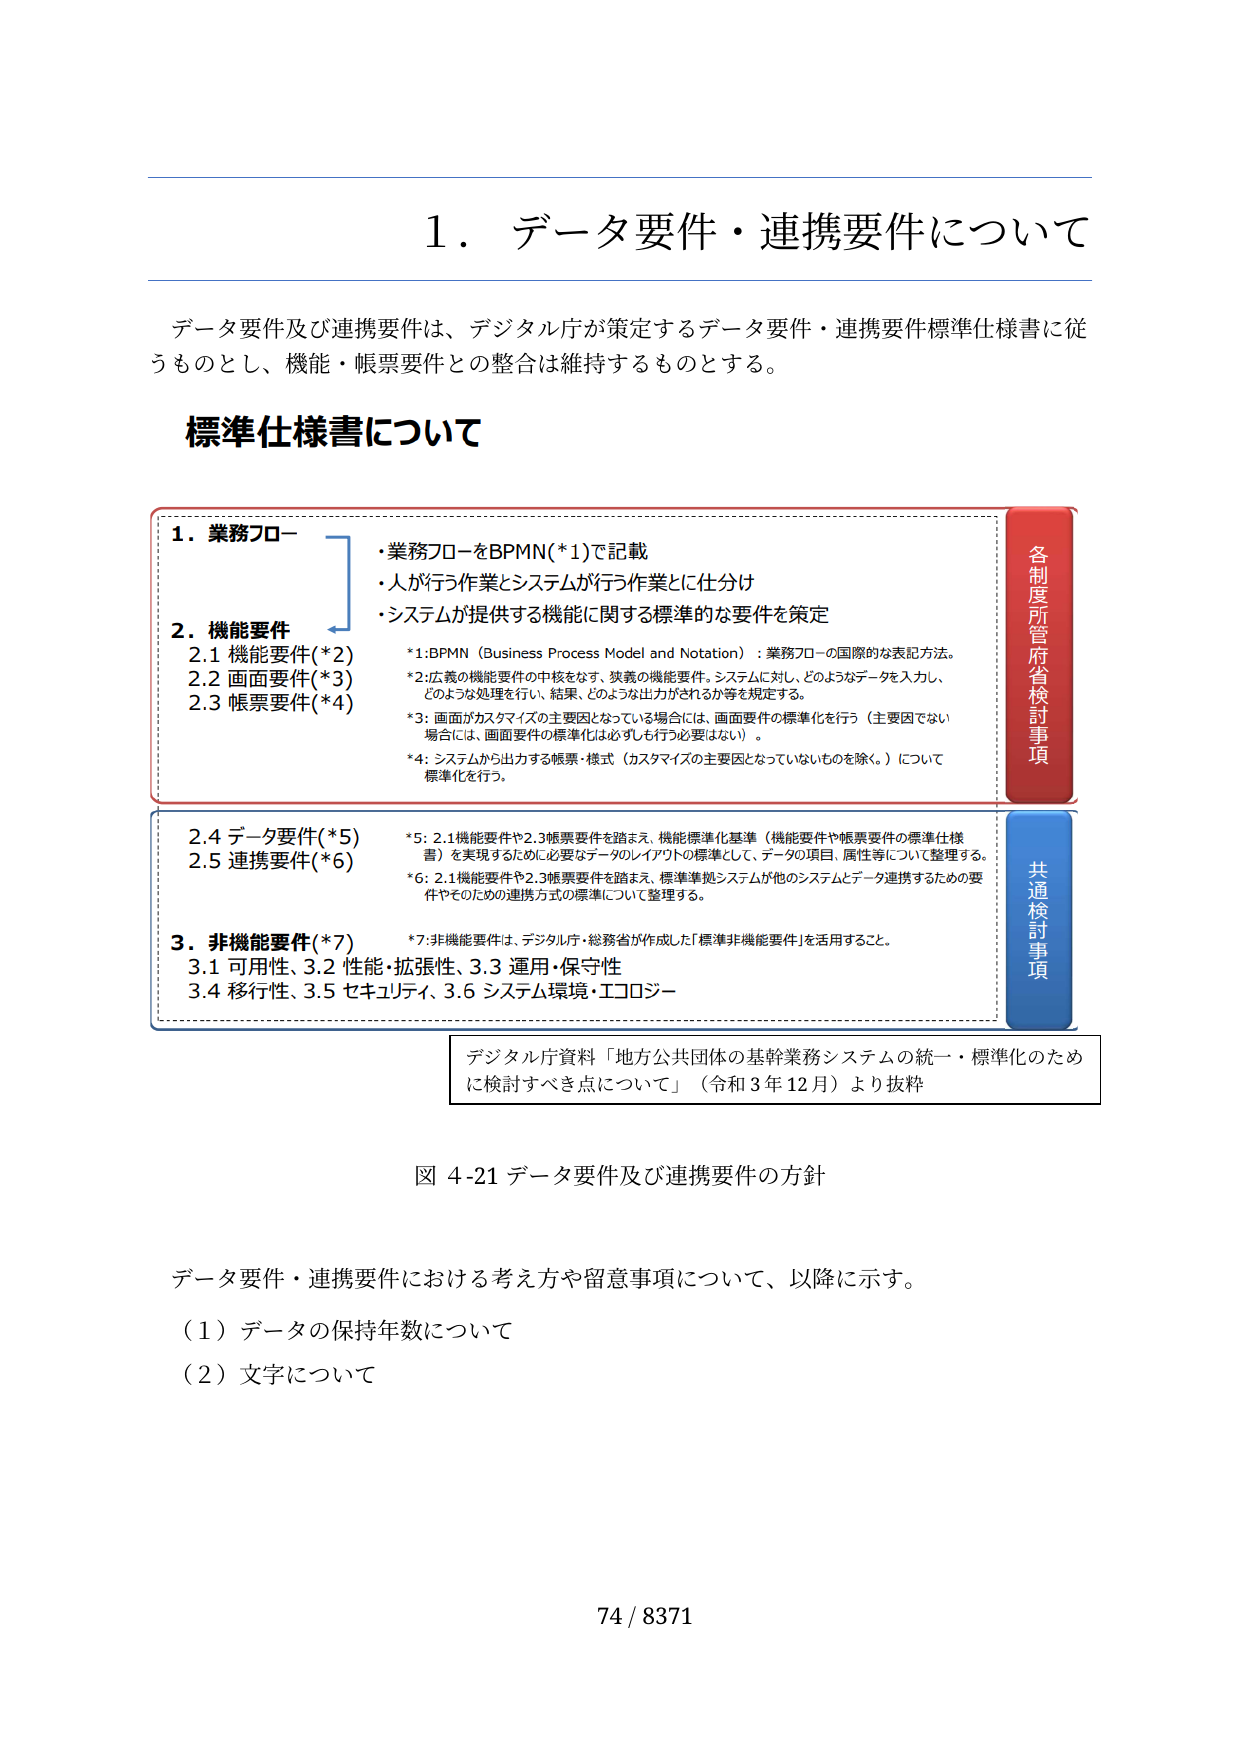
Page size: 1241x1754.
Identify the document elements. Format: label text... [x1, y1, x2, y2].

subtitle データ要件・連携要件について [148, 178, 1092, 280]
text （１）データの保持年数について [171, 1313, 1092, 1346]
text データ要件・連携要件における考え方や留意事項について、以降に示す。 [148, 1261, 1092, 1294]
text （２）文字について [171, 1357, 1092, 1390]
text データ要件及び連携要件は、デジタル庁が策定するデータ要件・連携要件標準仕様書に従うものとし、機能・帳票要件との整合は維持するものとする。 [148, 311, 1092, 379]
picture [150, 402, 1078, 1036]
